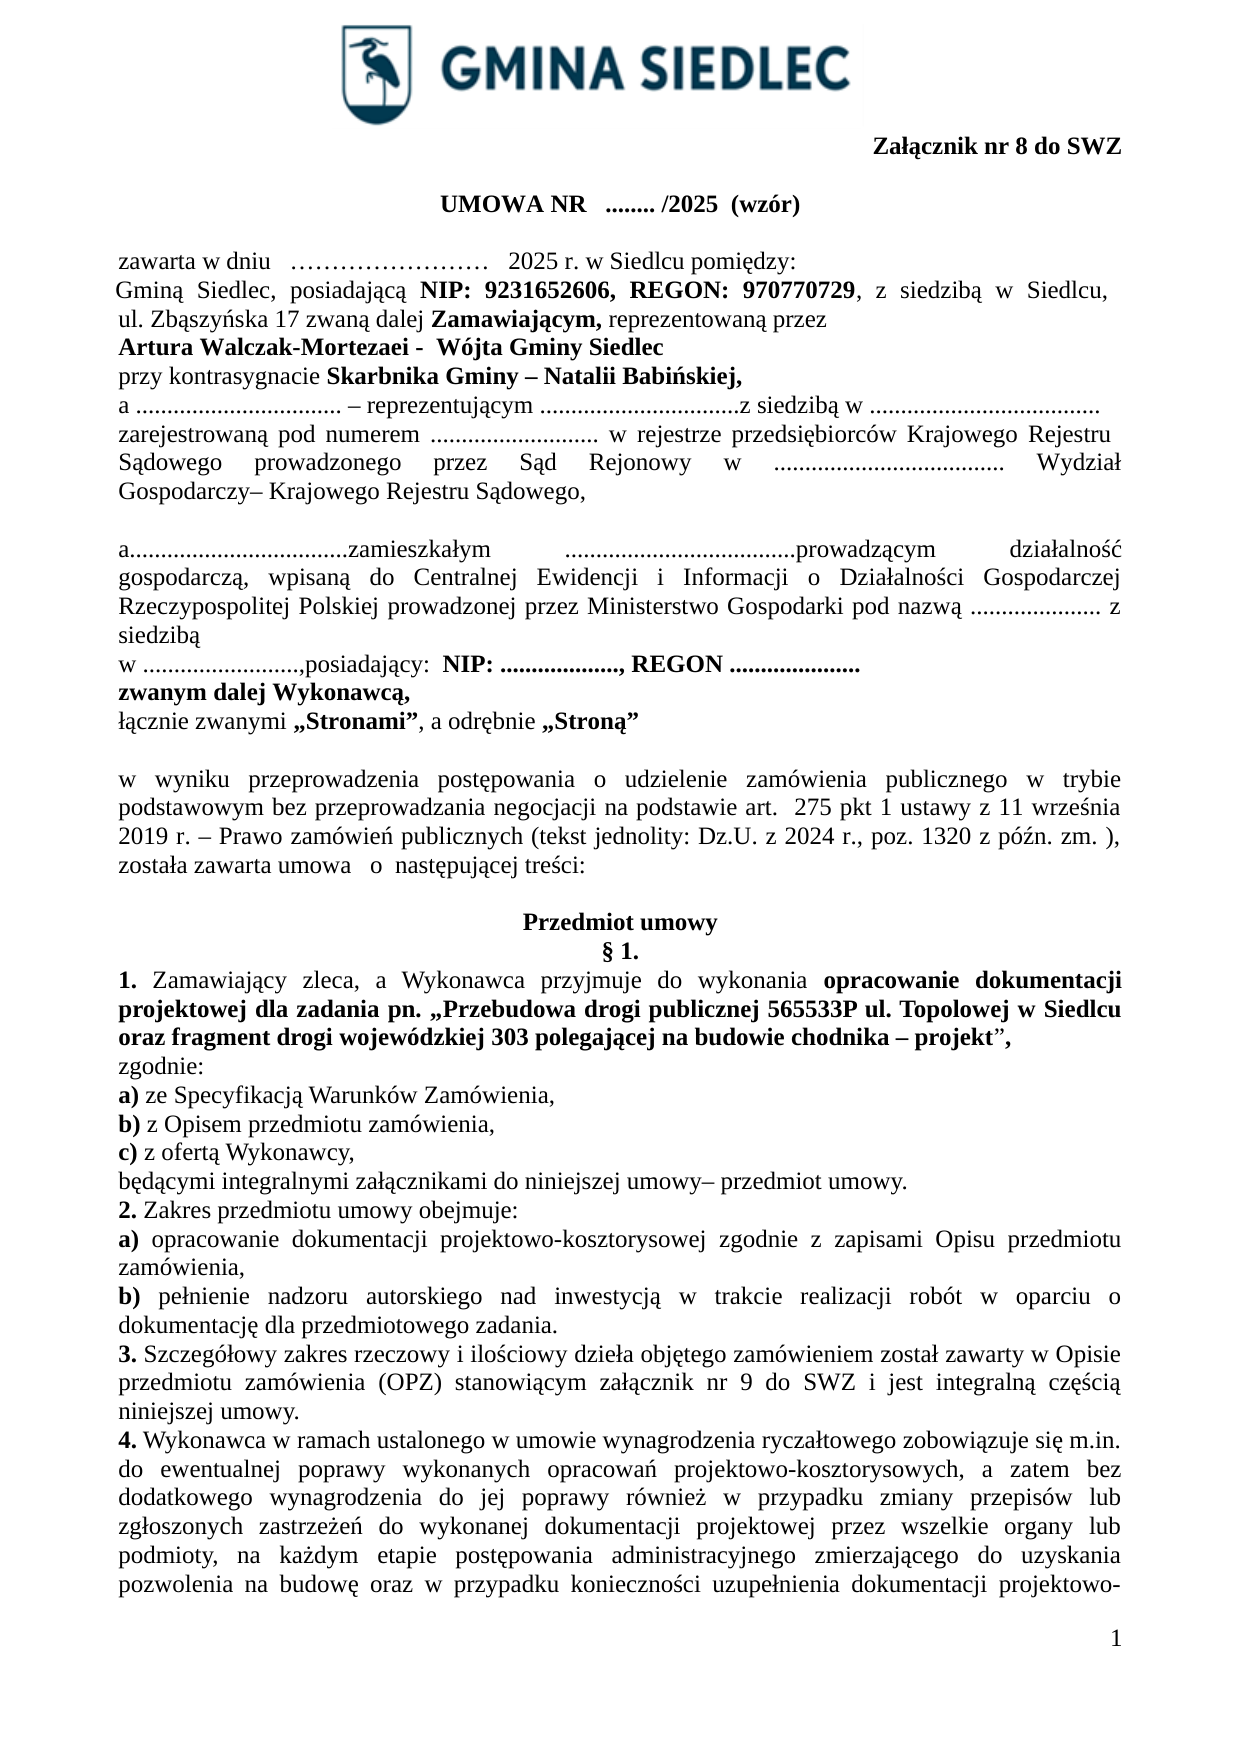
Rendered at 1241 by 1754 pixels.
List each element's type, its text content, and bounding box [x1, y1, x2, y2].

text b) pełnienie nadzoru autorskiego nad inwestycją w trakcie realizacji robót w oparciu o dokumentację dla przedmiotowego zadania. [118, 1281, 1122, 1339]
text przy kontrasygnacie Skarbnika Gminy – Natalii Babińskiej, [118, 361, 1122, 390]
text c) z ofertą Wykonawcy, [118, 1137, 1122, 1166]
text łącznie zwanymi „Stronami”, a odrębnie „Stroną” [118, 706, 1122, 735]
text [118, 1425, 1122, 1597]
text a...................................zamieszkałym .....................................prowadzącym działalność gospodarczą, wpisaną do Centralnej Ewidencji i Informacji o Działalności Gospodarczej Rzeczypospolitej Polskiej prowadzonej przez Ministerstwo Gospodarki pod nazwą ..................... z siedzibą w .........................,posiadający: NIP: ..................., REGON ..................... [118, 534, 1122, 677]
text a) opracowanie dokumentacji projektowo-kosztorysowej zgodnie z zapisami Opisu przedmiotu zamówienia, [118, 1224, 1122, 1281]
text zgodnie: [118, 1051, 1122, 1080]
picture [332, 24, 865, 130]
text będącymi integralnymi załącznikami do niniejszej umowy– przedmiot umowy. [118, 1166, 1122, 1195]
text zwanym dalej Wykonawcą, [118, 677, 1122, 706]
text zawarta w dniu …………………… 2025 r. w Siedlcu pomiędzy: [118, 246, 1122, 275]
text § 1. [118, 936, 1122, 965]
text a) ze Specyfikacją Warunków Zamówienia, [118, 1080, 1122, 1109]
text Gminą Siedlec, posiadającą NIP: 9231652606, REGON: 970770729, z siedzibą w Siedlcu, ul. Zbąszyńska 17 zwaną dalej Zamawiającym, reprezentowaną przez [115, 275, 1122, 332]
text 1. Zamawiający zleca, a Wykonawca przyjmuje do wykonania opracowanie dokumentacji projektowej dla zadania pn. „Przebudowa drogi publicznej 565533P ul. Topolowej w Siedlcu oraz fragment drogi wojewódzkiej 303 polegającej na budowie chodnika – projekt”, [118, 965, 1122, 1051]
text Artura Walczak-Mortezaei - Wójta Gminy Siedlec [118, 332, 1122, 361]
text a ................................. – reprezentującym ................................z siedzibą w ..................................... [118, 390, 1122, 419]
text zarejestrowaną pod numerem ........................... w rejestrze przedsiębiorców Krajowego Rejestru Sądowego prowadzonego przez Sąd Rejonowy w ..................................... Wydział Gospodarczy– Krajowego Rejestru Sądowego, [118, 419, 1122, 505]
text Załącznik nr 8 do SWZ [118, 131, 1122, 160]
text 3. Szczegółowy zakres rzeczowy i ilościowy dzieła objętego zamówieniem został zawarty w Opisie przedmiotu zamówienia (OPZ) stanowiącym załącznik nr 9 do SWZ i jest integralną częścią niniejszej umowy. [118, 1339, 1122, 1425]
text Przedmiot umowy [118, 907, 1122, 936]
text b) z Opisem przedmiotu zamówienia, [118, 1109, 1122, 1137]
text 2. Zakres przedmiotu umowy obejmuje: [118, 1195, 1122, 1224]
text UMOWA NR ........ /2025 (wzór) [118, 189, 1122, 217]
text w wyniku przeprowadzenia postępowania o udzielenie zamówienia publicznego w trybie podstawowym bez przeprowadzania negocjacji na podstawie art. 275 pkt 1 ustawy z 11 września 2019 r. – Prawo zamówień publicznych (tekst jednolity: Dz.U. z 2024 r., poz. 1320 z późn. zm. ), została zawarta umowa o następującej treści: [118, 764, 1122, 879]
